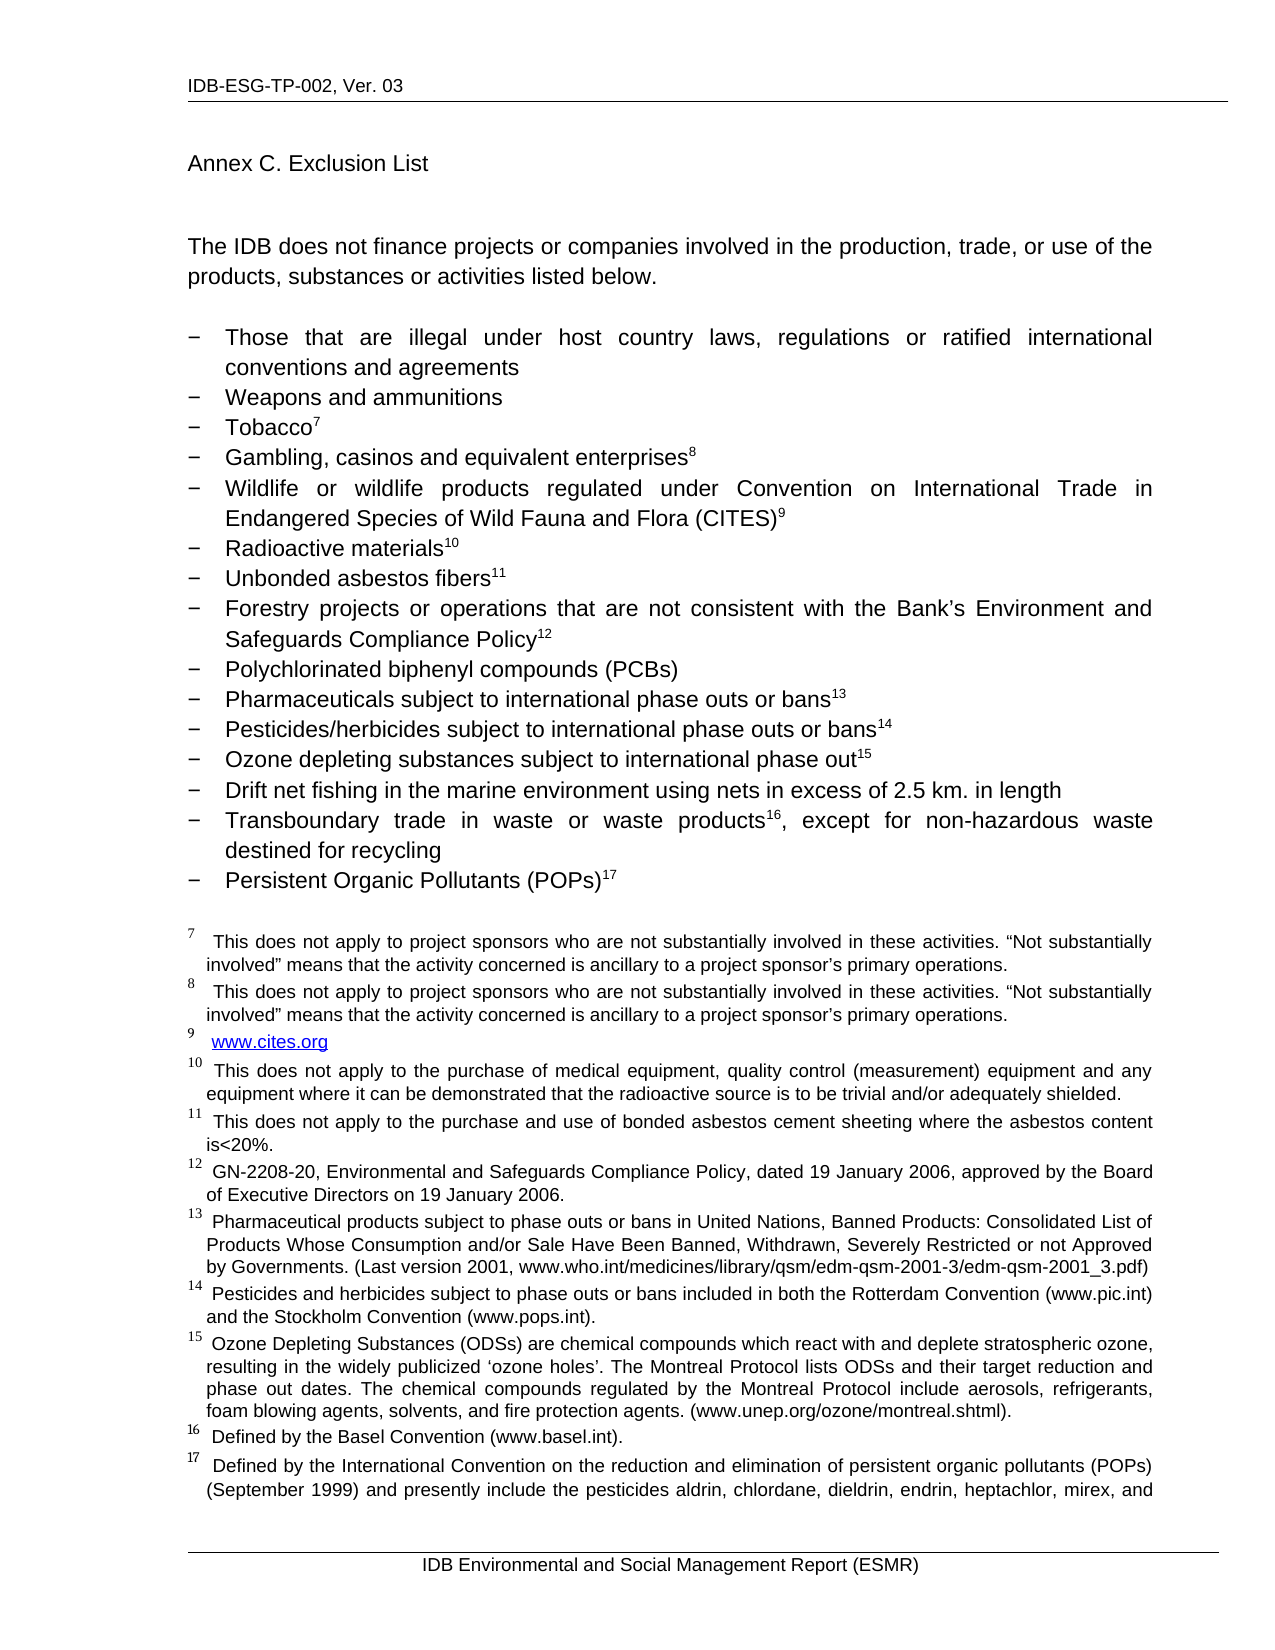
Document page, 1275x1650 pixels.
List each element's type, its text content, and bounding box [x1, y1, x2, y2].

list Tobacco [187, 414, 1153, 441]
list Unbonded asbestos fibers [187, 565, 1153, 592]
list Weapons and ammunitions [187, 384, 1153, 410]
list Persistent Organic Pollutants (POPs) [187, 867, 1153, 894]
list Ozone depleting substances subject to international phase out [187, 746, 1153, 773]
list Gambling, casinos and equivalent enterprises [187, 444, 1153, 471]
list Wildlife or wildlife products regulated under Convention on International Trade in Endangered Species of Wild Fauna and Flora (CITES) [187, 474, 1153, 531]
text The IDB does not finance projects or companies involved in the production, trade, or use of the products, substances or activities listed below. [187, 233, 1153, 289]
list Pharmaceuticals subject to international phase outs or bans [187, 686, 1153, 712]
list Forestry projects or operations that are not consistent with the Bank’s Environment and Safeguards Compliance Policy [187, 595, 1153, 652]
list Radioactive materials [187, 535, 1153, 561]
list Those that are illegal under host country laws, regulations or ratified international conventions and agreements [187, 323, 1153, 380]
list Polychlorinated biphenyl compounds (PCBs) [187, 656, 1153, 682]
text Annex C. Exclusion List [187, 150, 1228, 176]
list Pesticides/herbicides subject to international phase outs or bans [187, 716, 1153, 743]
list Drift net fishing in the marine environment using nets in excess of 2.5 km. in length [187, 777, 1153, 803]
list Transboundary trade in waste or waste products, except for non-hazardous waste destined for recycling [187, 807, 1153, 863]
